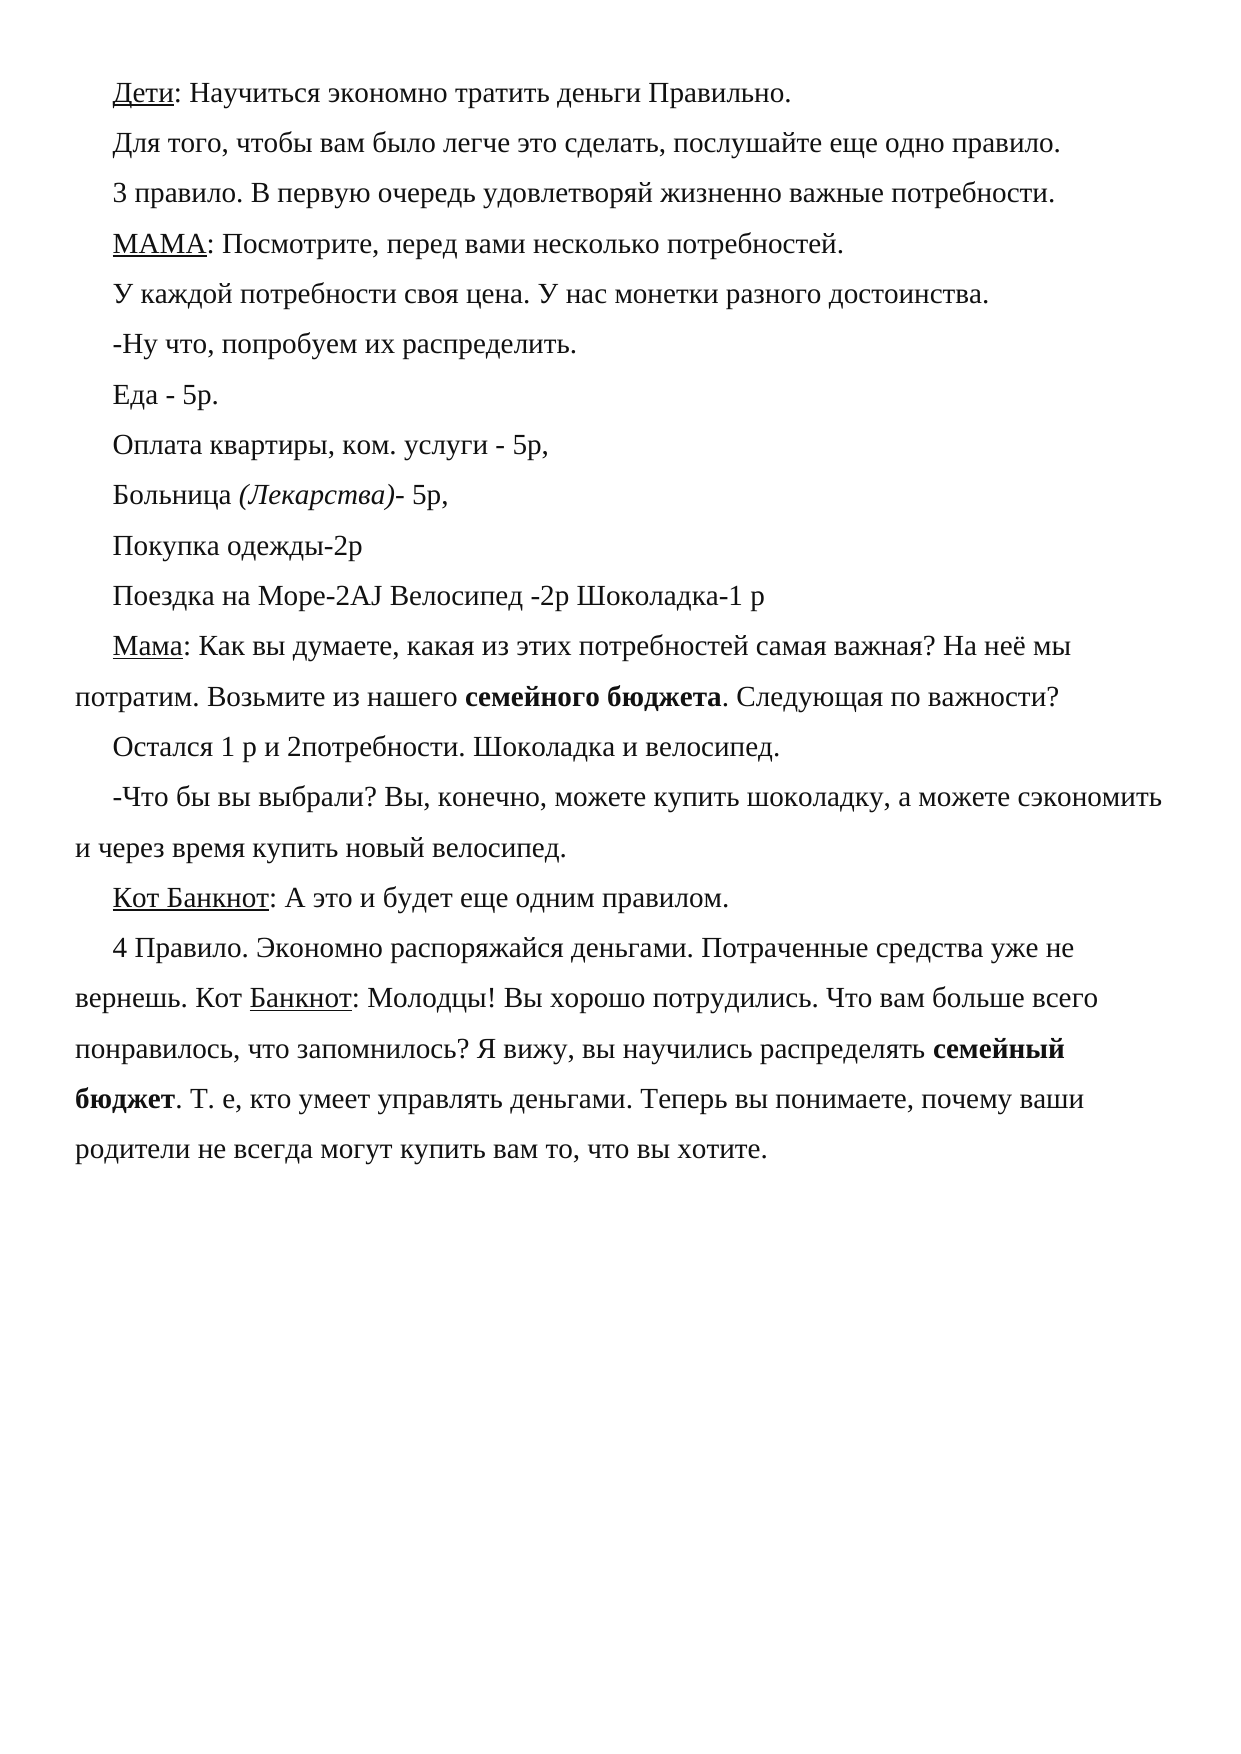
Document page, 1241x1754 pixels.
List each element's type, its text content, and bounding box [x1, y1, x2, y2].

text Дети: Научиться экономно тратить деньги Правильно. [75, 75, 1165, 108]
text Кот Банкнот: А это и будет еще одним правилом. [75, 880, 1165, 913]
text -Что бы вы выбрали? Вы, конечно, можете купить шоколадку, а можете сэкономить и через время купить новый велосипед. [75, 779, 1165, 863]
text -Ну что, попробуем их распределить. [75, 327, 1165, 360]
text Для того, чтобы вам было легче это сделать, послушайте еще одно правило. [75, 125, 1165, 159]
text Поездка на Mope-2AJ Велосипед -2р Шоколадка-1 р [75, 578, 1165, 612]
text Больница (Лекарства)- 5р, [75, 477, 1165, 511]
text Оплата квартиры, ком. услуги - 5р, [75, 427, 1165, 461]
text Покупка одежды-2р [75, 528, 1165, 561]
text Остался 1 р и 2потребности. Шоколадка и велосипед. [75, 729, 1165, 763]
text У каждой потребности своя цена. У нас монетки разного достоинства. [75, 276, 1165, 310]
text Мама: Как вы думаете, какая из этих потребностей самая важная? На неё мы потратим. Возьмите из нашего семейного бюджета. Следующая по важности? [75, 628, 1165, 712]
text МАМА: Посмотрите, перед вами несколько потребностей. [75, 226, 1165, 259]
text Еда - 5р. [75, 377, 1165, 410]
text 3 правило. В первую очередь удовлетворяй жизненно важные потребности. [75, 176, 1165, 209]
text 4 Правило. Экономно распоряжайся деньгами. Потраченные средства уже не вернешь. Кот Банкнот: Молодцы! Вы хорошо потрудились. Что вам больше всего понравилось, что запомнилось? Я вижу, вы научились распределять семейный бюджет. Т. е, кто умеет управлять деньгами. Теперь вы понимаете, почему ваши родители не всегда могут купить вам то, что вы хотите. [75, 930, 1165, 1165]
